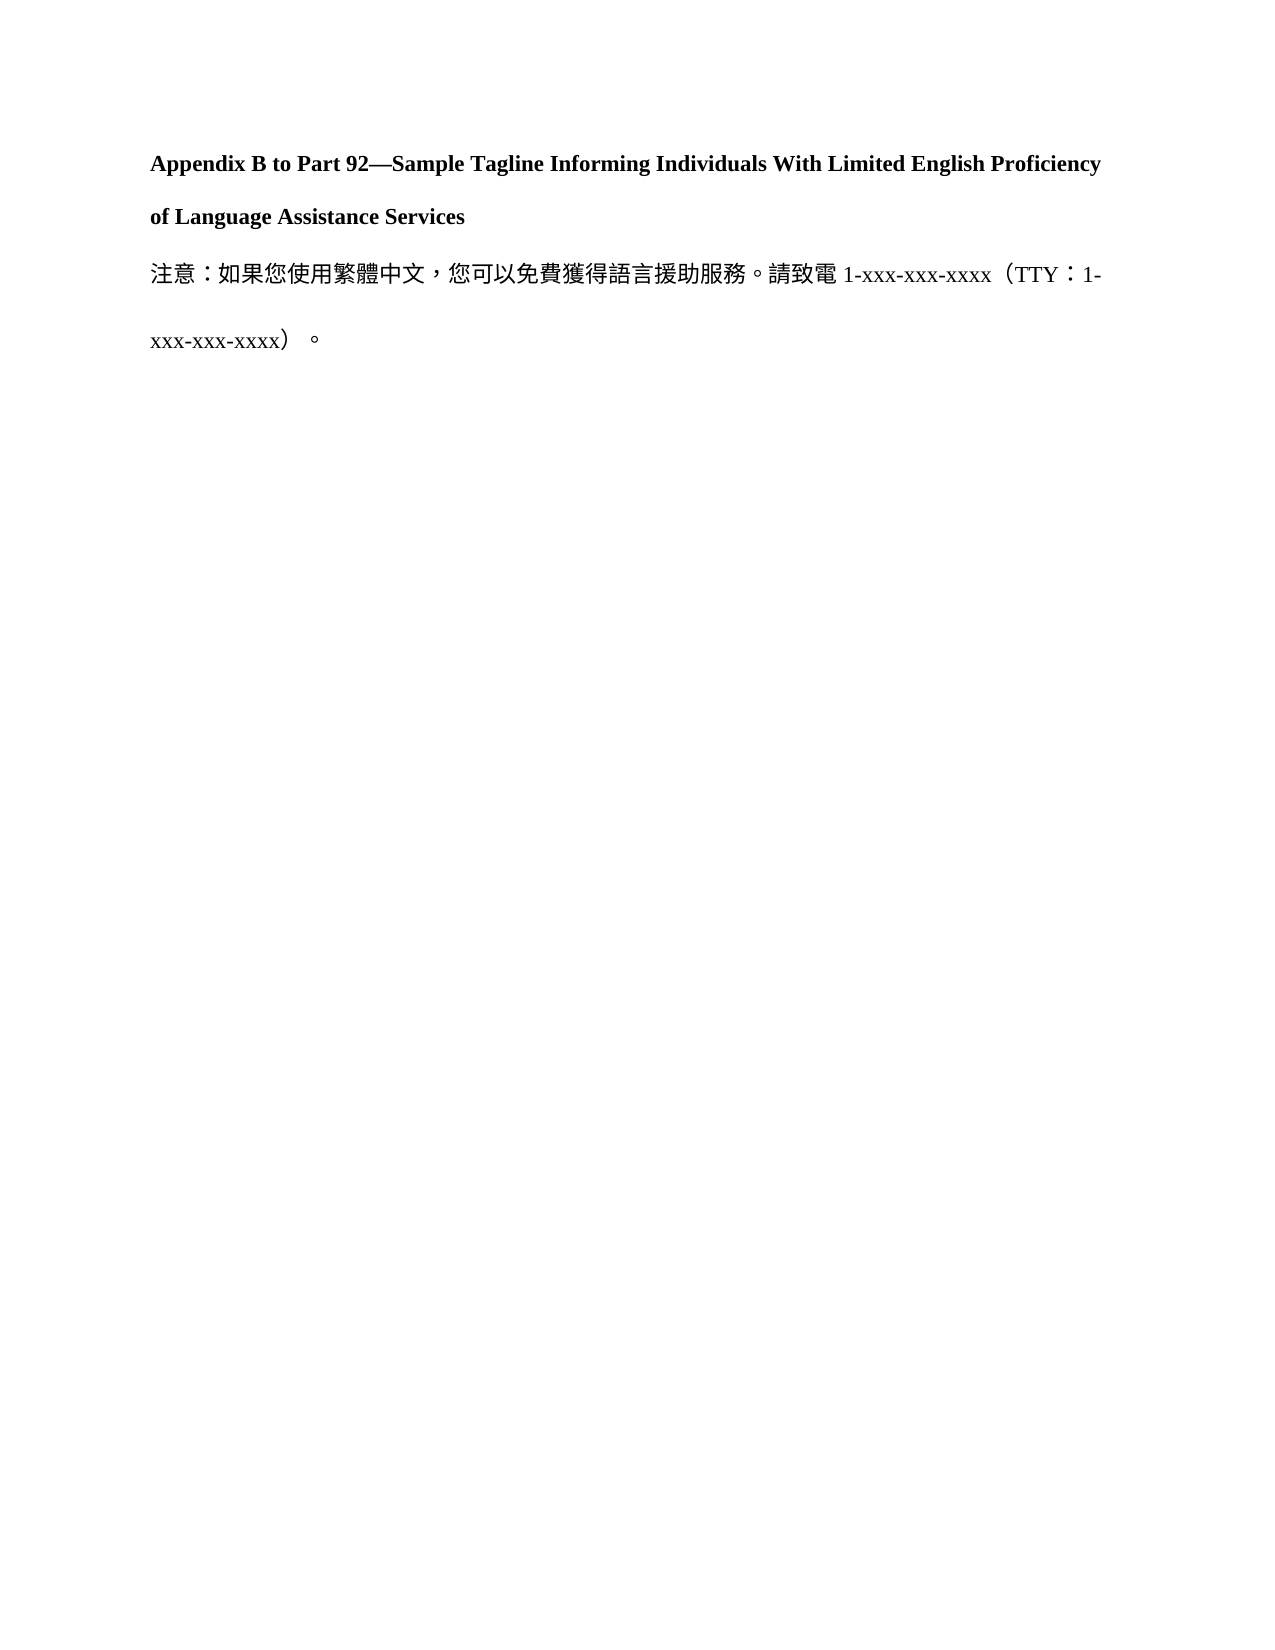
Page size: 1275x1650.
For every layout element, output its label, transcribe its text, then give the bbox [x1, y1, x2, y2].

text Appendix B to Part 92—Sample Tagline Informing Individuals With Limited English Proficiency of Language Assistance Services [150, 150, 1125, 229]
text 注意：如果您使用繁體中文，您可以免費獲得語言援助服務。請致電 1-xxx-xxx-xxxx（TTY：1-xxx-xxx-xxxx）。 [150, 255, 1125, 355]
